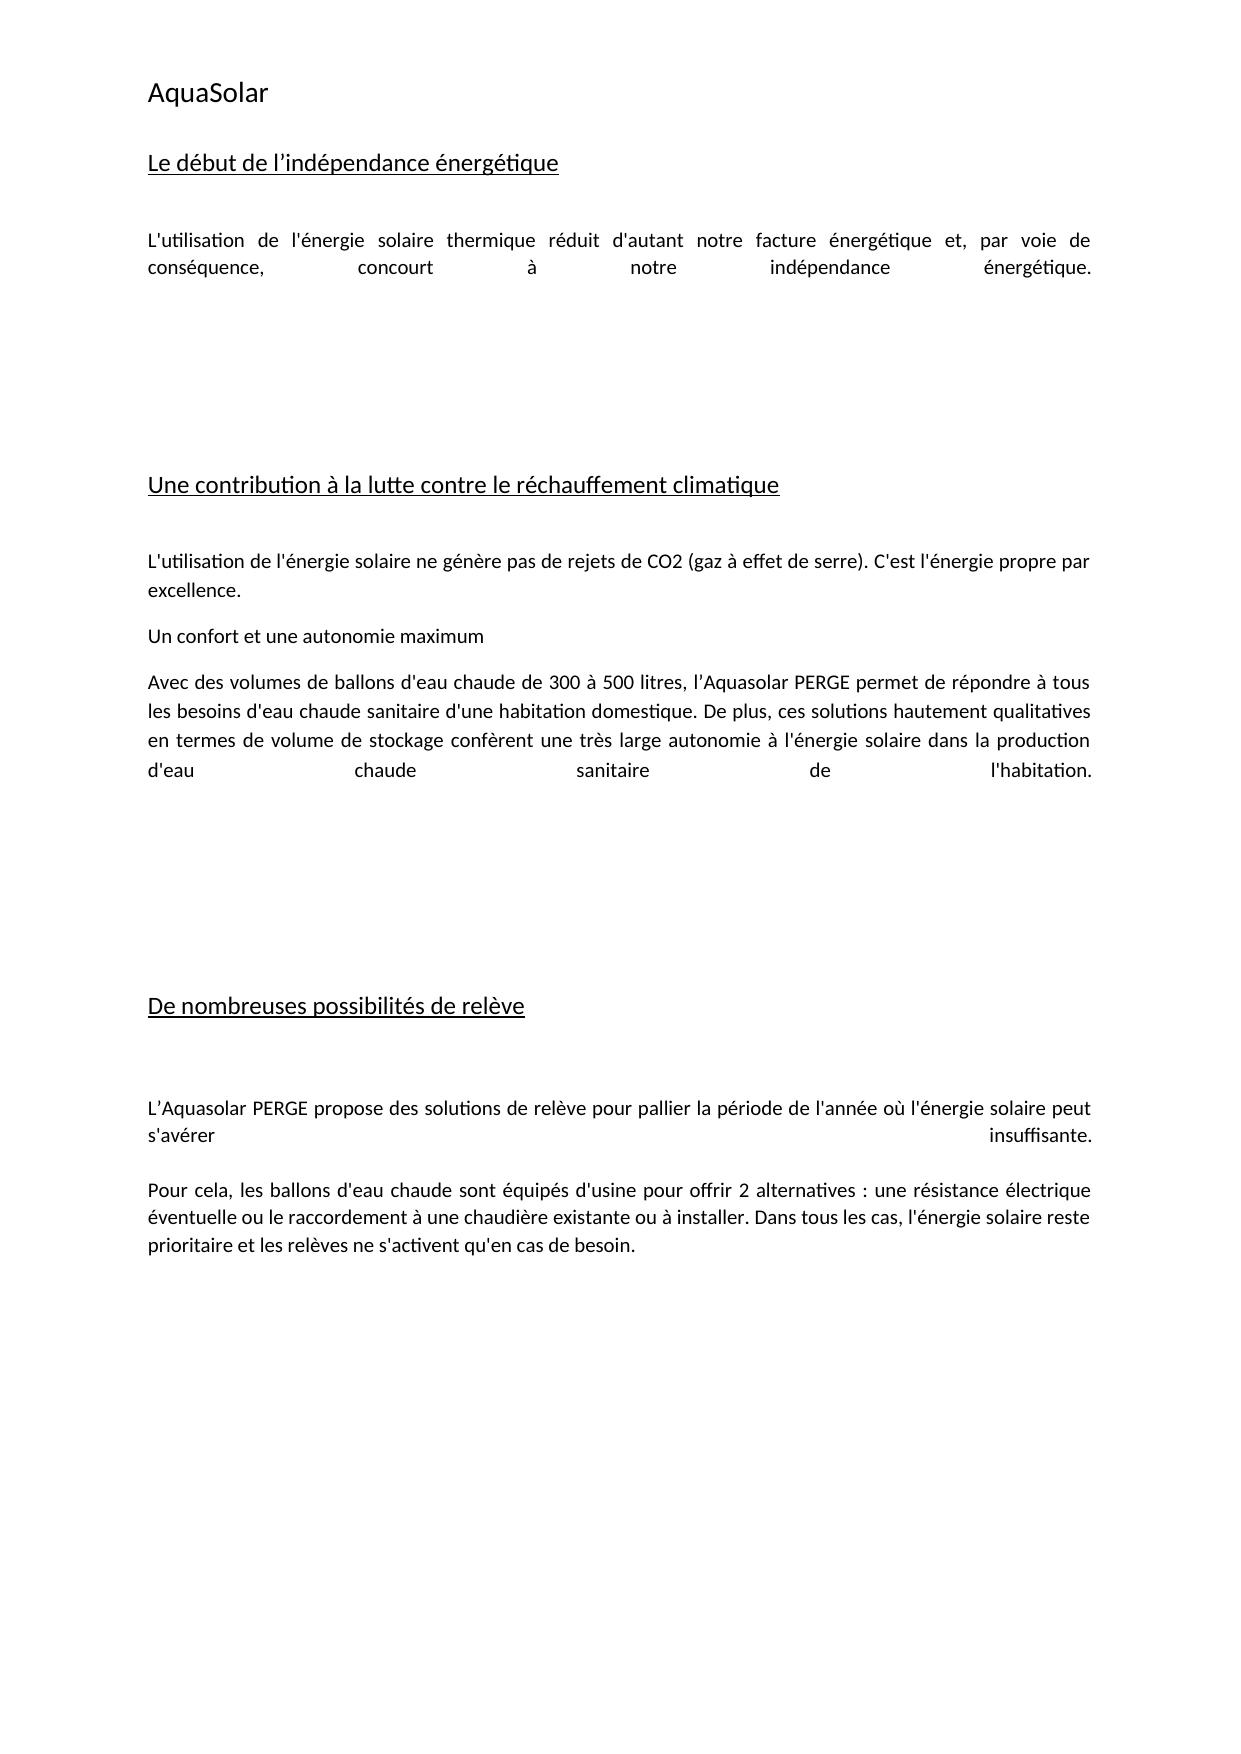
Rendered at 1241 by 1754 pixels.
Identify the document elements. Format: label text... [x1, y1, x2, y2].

text Une contribution à la lutte contre le réchauffement climatique [148, 469, 1093, 529]
text De nombreuses possibilités de relève [148, 990, 1093, 1021]
text Un confort et une autonomie maximum [148, 623, 1093, 649]
text Avec des volumes de ballons d'eau chaude de 300 à 500 litres, l’Aquasolar PERGE permet de répondre à tous les besoins d'eau chaude sanitaire d'une habitation domestique. De plus, ces solutions hautement qualitatives en termes de volume de stockage confèrent une très large autonomie à l'énergie solaire dans la production d'eau chaude sanitaire de l'habitation. [148, 669, 1093, 814]
text L'utilisation de l'énergie solaire thermique réduit d'autant notre facture énergétique et, par voie de conséquence, concourt à notre indépendance énergétique. [148, 227, 1093, 310]
text L'utilisation de l'énergie solaire ne génère pas de rejets de CO2 (gaz à effet de serre). C'est l'énergie propre par excellence. [148, 548, 1093, 603]
text Le début de l’indépendance énergétique [148, 148, 1093, 208]
text L’Aquasolar PERGE propose des solutions de relève pour pallier la période de l'année où l'énergie solaire peut s'avérer insuffisante. Pour cela, les ballons d'eau chaude sont équipés d'usine pour offrir 2 alternatives : une résistance électrique éventuelle ou le raccordement à une chaudière existante ou à installer. Dans tous les cas, l'énergie solaire reste prioritaire et les relèves ne s'activent qu'en cas de besoin. [148, 1095, 1093, 1257]
